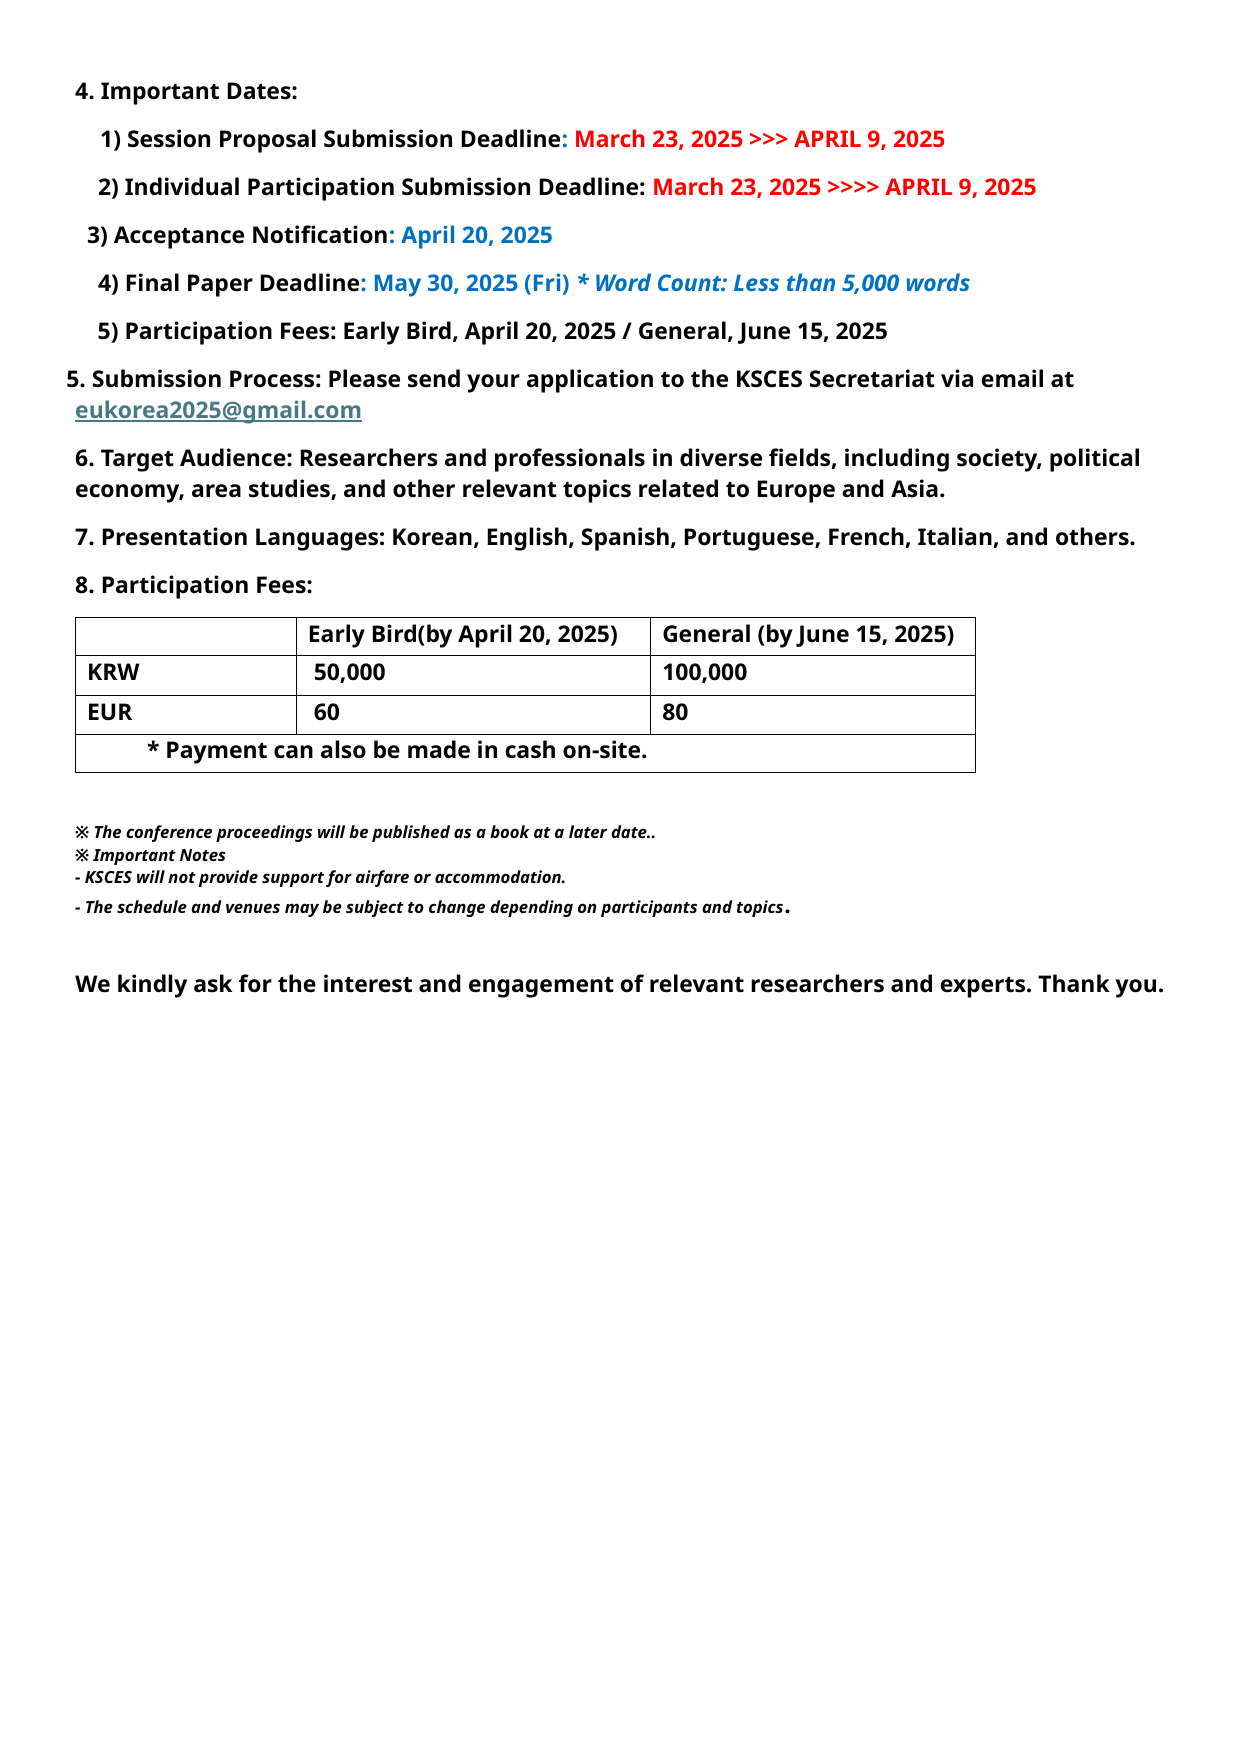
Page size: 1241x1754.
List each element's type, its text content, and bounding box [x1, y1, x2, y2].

text 8. Participation Fees: [75, 569, 1165, 600]
table_cell 60 [297, 696, 650, 733]
text ※ The conference proceedings will be published as a book at a later date.. [75, 821, 1165, 843]
table_header General (by June 15, 2025) [651, 618, 975, 655]
table_header [76, 618, 296, 655]
table_cell 50,000 [297, 656, 650, 695]
text We kindly ask for the interest and engagement of relevant researchers and experts. Thank you. [75, 968, 1165, 999]
table_header Early Bird(by April 20, 2025) [297, 618, 650, 655]
text 2) Individual Participation Submission Deadline: March 23, 2025 >>>> APRIL 9, 2025 [75, 171, 1165, 202]
text - The schedule and venues may be subject to change depending on participants and topics. [75, 889, 1165, 920]
text 4. Important Dates: [75, 75, 1165, 106]
table_cell 80 [651, 696, 975, 733]
table_cell 100,000 [651, 656, 975, 695]
text 4) Final Paper Deadline: May 30, 2025 (Fri) * Word Count: Less than 5,000 words [75, 267, 1165, 298]
text 5. Submission Process: Please send your application to the KSCES Secretariat via email at eukorea2025@gmail.com [60, 362, 1165, 425]
text 1) Session Proposal Submission Deadline: March 23, 2025 >>> APRIL 9, 2025 [75, 123, 1165, 154]
text 3) Acceptance Notification: April 20, 2025 [75, 219, 1165, 250]
text 6. Target Audience: Researchers and professionals in diverse fields, including society, political economy, area studies, and other relevant topics related to Europe and Asia. [75, 442, 1165, 504]
text ※ Important Notes [75, 843, 1165, 866]
text - KSCES will not provide support for airfare or accommodation. [75, 866, 1165, 889]
table_cell * Payment can also be made in cash on-site. [76, 735, 975, 772]
table_cell EUR [76, 696, 296, 733]
table_cell KRW [76, 656, 296, 695]
text 7. Presentation Languages: Korean, English, Spanish, Portuguese, French, Italian, and others. [75, 521, 1165, 552]
text 5) Participation Fees: Early Bird, April 20, 2025 / General, June 15, 2025 [75, 314, 1165, 346]
